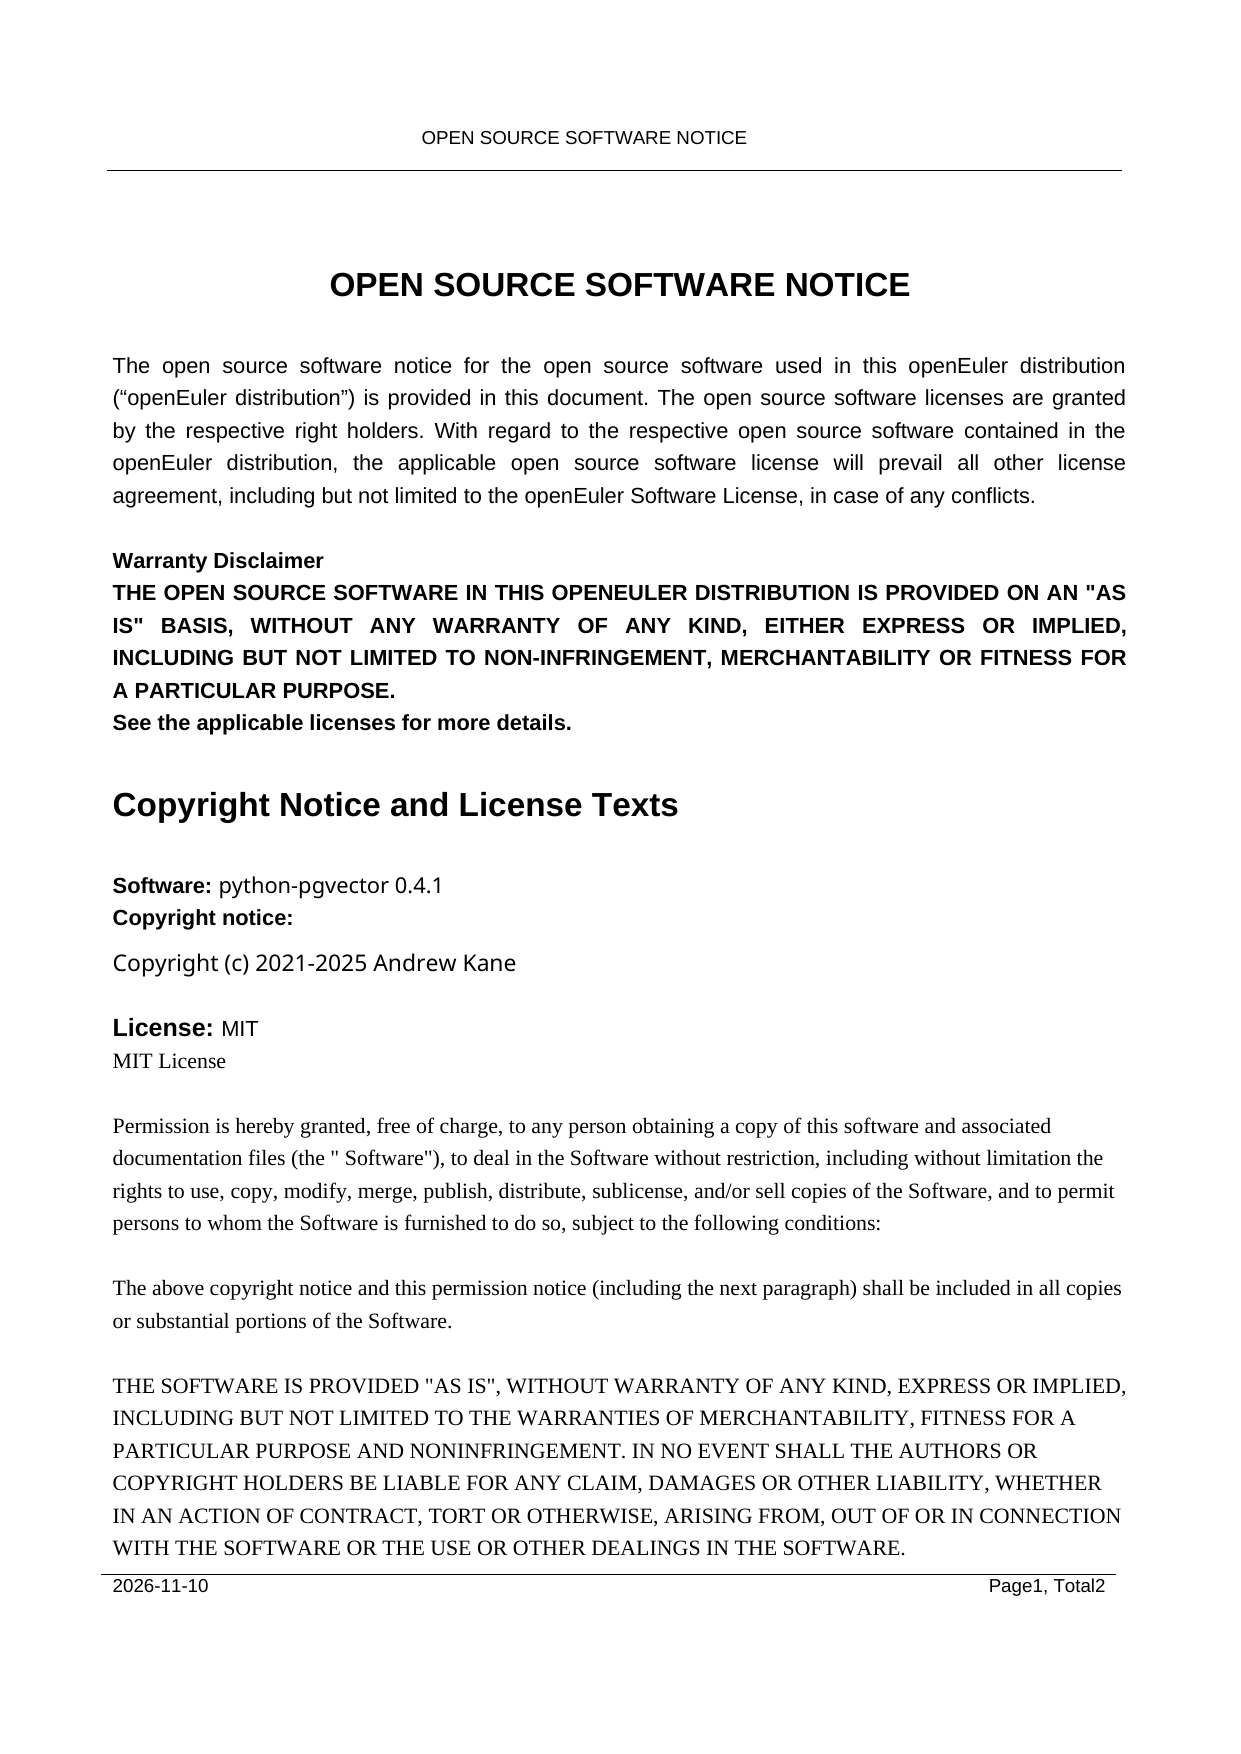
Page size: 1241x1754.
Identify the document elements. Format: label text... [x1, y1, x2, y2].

text Copyright notice: [112, 901, 1128, 934]
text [112, 1044, 1128, 1564]
text Copyright Notice and License Texts [112, 771, 1128, 836]
title Software: python-pgvector 0.4.1 [112, 869, 1128, 901]
text The open source software notice for the open source software used in this openEuler distribution (“openEuler distribution”) is provided in this document. The open source software licenses are granted by the respective right holders. With regard to the respective open source software contained in the openEuler distribution, the applicable open source software license will prevail all other license agreement, including but not limited to the openEuler Software License, in case of any conflicts. [112, 349, 1128, 511]
text OPEN SOURCE SOFTWARE NOTICE [112, 251, 1128, 316]
text Warranty Disclaimer [112, 544, 1128, 576]
text Copyright (c) 2021-2025 Andrew Kane [112, 947, 1128, 1012]
text License: MIT [112, 1012, 1128, 1044]
text THE OPEN SOURCE SOFTWARE IN THIS OPENEULER DISTRIBUTION IS PROVIDED ON AN "AS IS" BASIS, WITHOUT ANY WARRANTY OF ANY KIND, EITHER EXPRESS OR IMPLIED, INCLUDING BUT NOT LIMITED TO NON-INFRINGEMENT, MERCHANTABILITY OR FITNESS FOR A PARTICULAR PURPOSE. See the applicable licenses for more details. [112, 576, 1128, 739]
